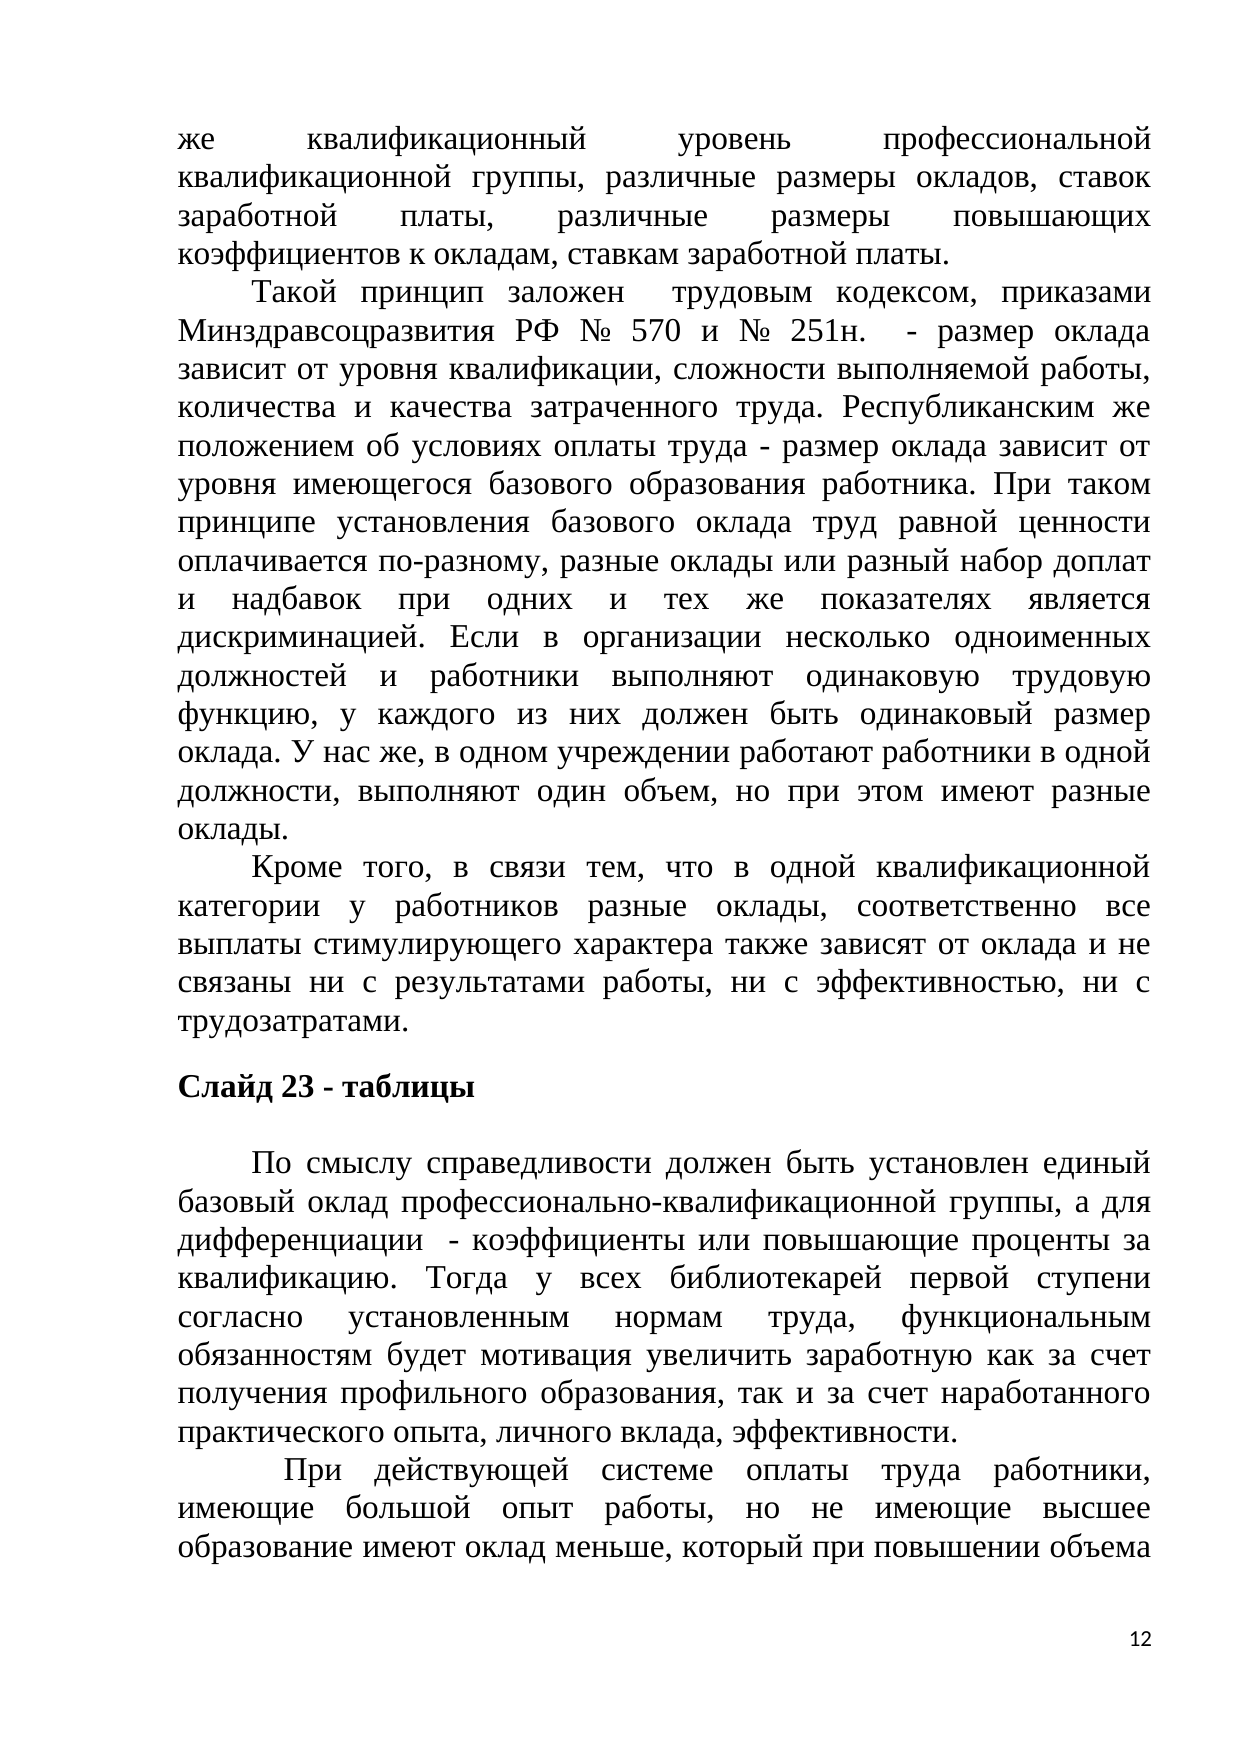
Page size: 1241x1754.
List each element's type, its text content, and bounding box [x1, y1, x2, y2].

text Кроме того, в связи тем, что в одной квалификационной категории у работников разные оклады, соответственно все выплаты стимулирующего характера также зависят от оклада и не связаны ни с результатами работы, ни с эффективностью, ни с трудозатратами. [177, 846, 1152, 1038]
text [177, 1449, 1152, 1564]
text По смыслу справедливости должен быть установлен единый базовый оклад профессионально-квалификационной группы, а для дифференциации - коэффициенты или повышающие проценты за квалификацию. Тогда у всех библиотекарей первой ступени согласно установленным нормам труда, функциональным обязанностям будет мотивация увеличить заработную как за счет получения профильного образования, так и за счет наработанного практического опыта, личного вклада, эффективности. [177, 1143, 1152, 1449]
text Слайд 23 - таблицы [177, 1066, 1152, 1104]
text Такой принцип заложен трудовым кодексом, приказами Минздравсоцразвития РФ № 570 и № 251н. - размер оклада зависит от уровня квалификации, сложности выполняемой работы, количества и качества затраченного труда. Республиканским же положением об условиях оплаты труда - размер оклада зависит от уровня имеющегося базового образования работника. При таком принципе установления базового оклада труд равной ценности оплачивается по-разному, разные оклады или разный набор доплат и надбавок при одних и тех же показателях является дискриминацией. Если в организации несколько одноименных должностей и работники выполняют одинаковую трудовую функцию, у каждого из них должен быть одинаковый размер оклада. У нас же, в одном учреждении работают работники в одной должности, выполняют один объем, но при этом имеют разные оклады. [177, 271, 1152, 846]
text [177, 118, 1152, 271]
